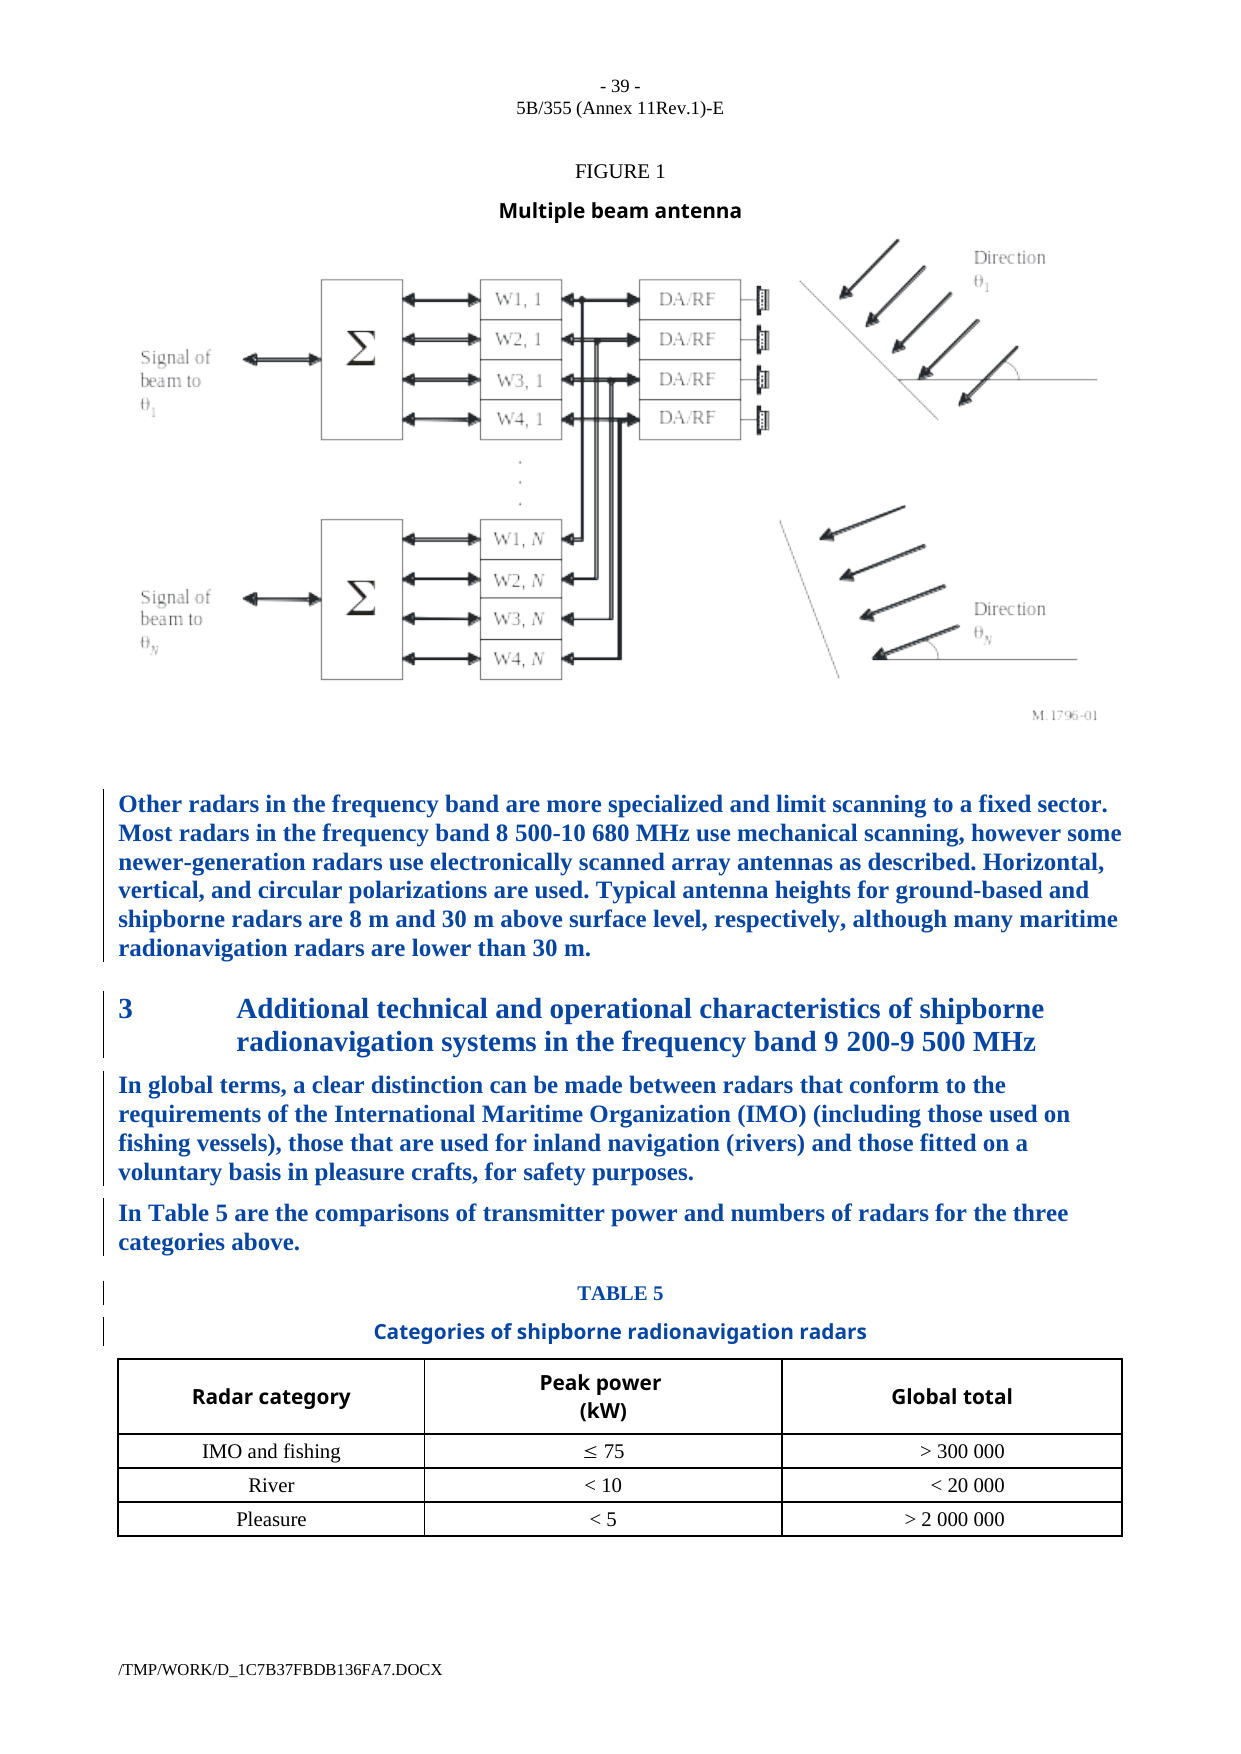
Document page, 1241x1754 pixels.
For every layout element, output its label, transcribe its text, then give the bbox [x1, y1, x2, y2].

text Figure 1 [118, 159, 1122, 183]
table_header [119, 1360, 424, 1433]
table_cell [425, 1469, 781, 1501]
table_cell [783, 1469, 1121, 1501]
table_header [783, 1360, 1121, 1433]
subtitle 3 Additional technical and operational characteristics of shipborne radionavigation systems in the frequency band 9 200-9 500 MHz [118, 991, 1122, 1058]
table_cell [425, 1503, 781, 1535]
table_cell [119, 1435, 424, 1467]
text Other radars in the frequency band are more specialized and limit scanning to a fixed sector. Most radars in the frequency band 8 500-10 680 MHz use mechanical scanning, however some newer-generation radars use electronically scanned array antennas as described. Horizontal, vertical, and circular polarizations are used. Typical antenna heights for ground-based and shipborne radars are 8 m and 30 m above surface level, respectively, although many maritime radionavigation radars are lower than 30 m. [118, 789, 1122, 962]
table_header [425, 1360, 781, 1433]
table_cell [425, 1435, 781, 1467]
text In global terms, a clear distinction can be made between radars that conform to the requirements of the International Maritime Organization (IMO) (including those used on fishing vessels), those that are used for inland navigation (rivers) and those fitted on a voluntary basis in pleasure crafts, for safety purposes. [118, 1071, 1122, 1186]
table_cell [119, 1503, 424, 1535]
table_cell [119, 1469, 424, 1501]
text TABLE 5 [118, 1281, 1122, 1305]
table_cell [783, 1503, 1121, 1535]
title Multiple beam antenna [118, 196, 1122, 224]
text In Table 5 are the comparisons of transmitter power and numbers of radars for the three categories above. [118, 1198, 1122, 1256]
title Categories of shipborne radionavigation radars [118, 1317, 1122, 1346]
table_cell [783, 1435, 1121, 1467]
